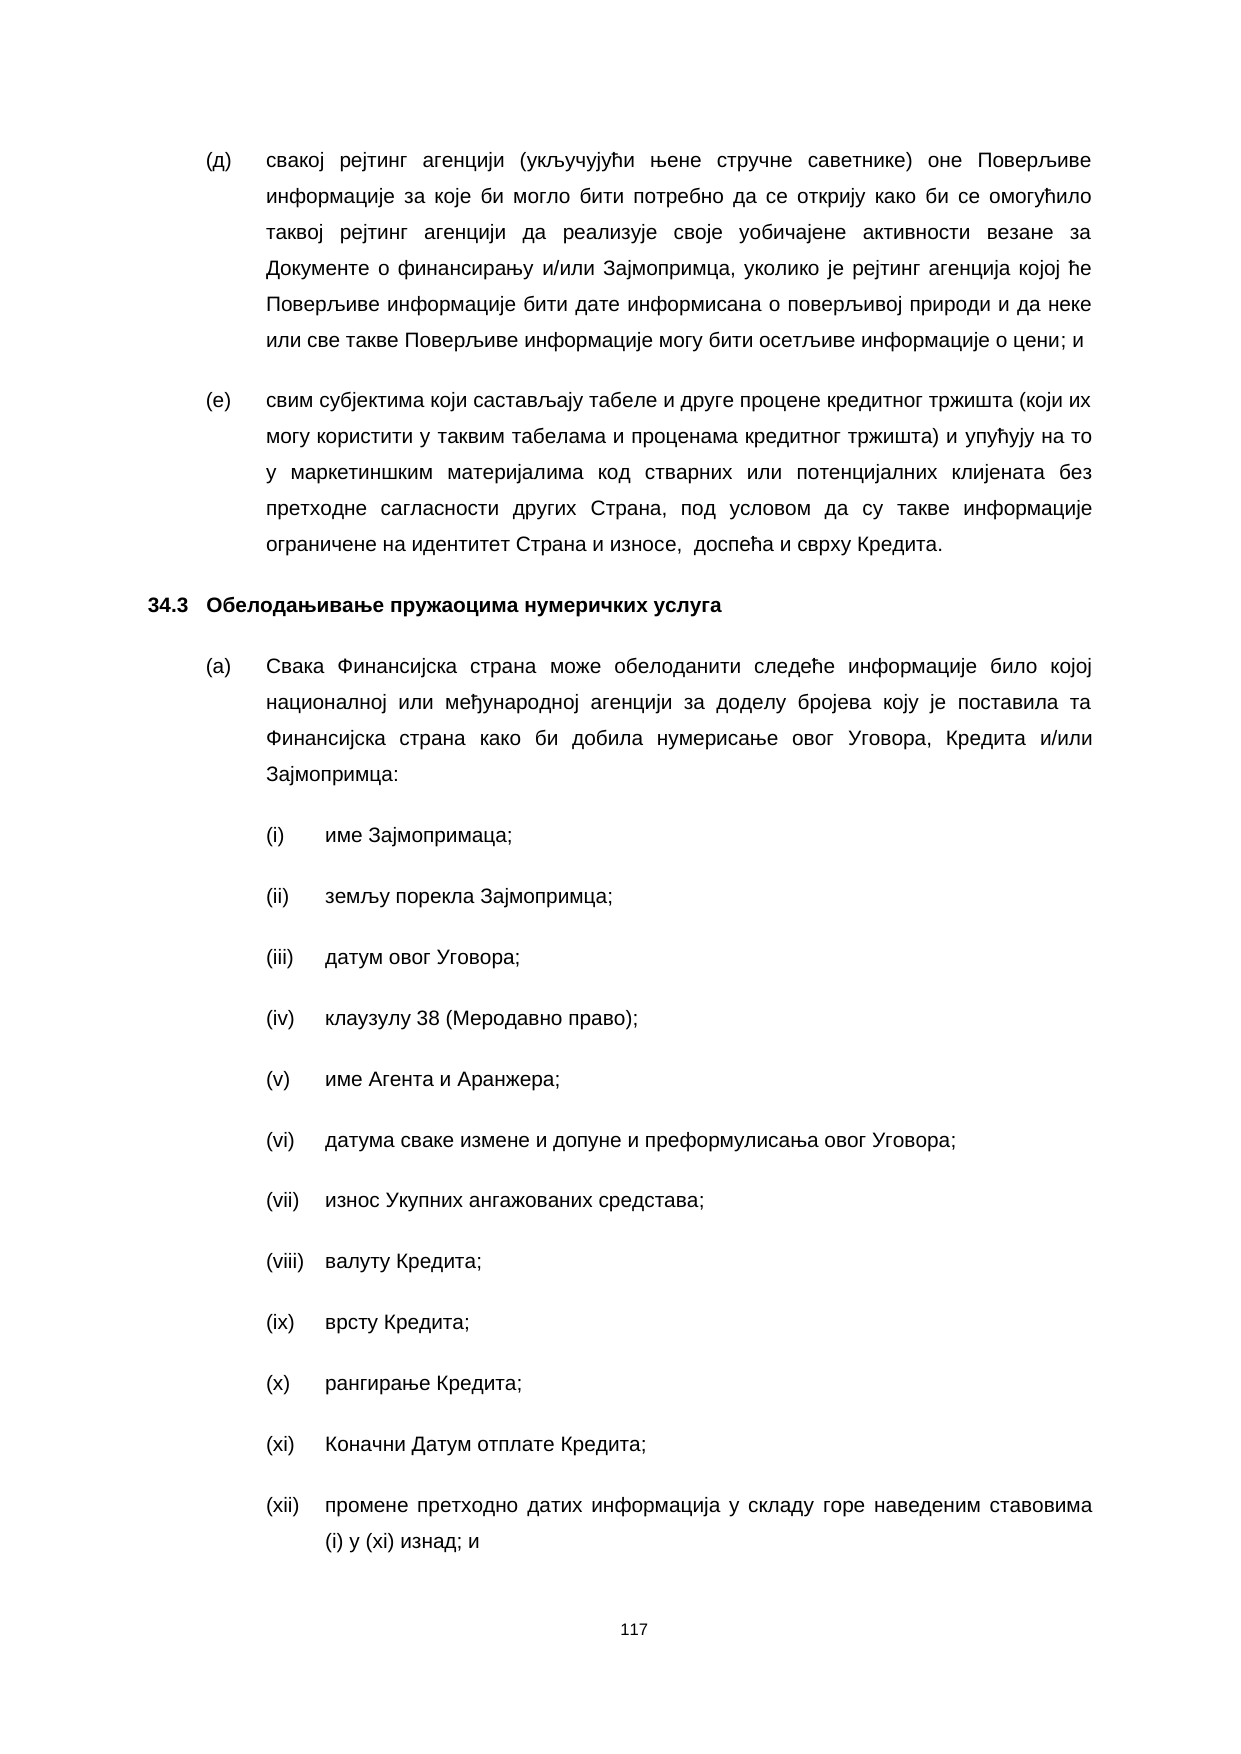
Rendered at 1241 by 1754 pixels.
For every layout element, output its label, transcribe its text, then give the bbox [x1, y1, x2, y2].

list (viii) валуту Кредита; [266, 1249, 1092, 1273]
list (д) свакој рејтинг агенцији (укључујући њене стручне саветнике) оне Поверљиве информације за које би могло бити потребно да се открију како би се омогућило таквој рејтинг агенцији да реализује своје уобичајене активности везане за Документе о финансирању и/или Зајмопримца, уколико је рејтинг агенција којој ће Поверљиве информације бити дате информисана о поверљивој природи и да неке или све такве Поверљиве информације могу бити осетљиве информације о цени; и [206, 148, 1092, 351]
list (xi) Коначни Датум отплате Кредита; [266, 1432, 1092, 1456]
list (е) свим субјектима који састављају табеле и друге процене кредитног тржишта (који их могу користити у таквим табелама и проценама кредитног тржишта) и упућују на то у маркетиншким материјалима код стварних или потенцијалних клијената без претходне сагласности других Страна, под условом да су такве информације ограничене на идентитет Страна и износе, доспећа и сврху Кредита. [206, 388, 1092, 556]
list (а) Свака Финансијска странa може обелоданити следеће информације било којој националној или међународној агенцији за доделу бројева коју је поставила та Финансијска странa како би добила нумерисање овог Уговора, Кредита и/или Зајмопримца: [206, 654, 1092, 786]
list (ii) земљу порекла Зајмопримца; [266, 884, 1092, 908]
list (i) име Зајмопримаца; [266, 823, 1092, 847]
list (vii) износ Укупних ангажованих средстава; [266, 1188, 1092, 1212]
list (vi) датума сваке измене и допуне и преформулисања овог Уговора; [266, 1127, 1092, 1151]
list (iii) датум овог Уговора; [266, 944, 1092, 968]
list (v) име Агента и Аранжера; [266, 1066, 1092, 1090]
list (xii) промене претходно датих информација у складу горе наведеним ставовима (i) у (xi) изнад; и [266, 1493, 1092, 1553]
list (ix) врсту Кредита; [266, 1310, 1092, 1334]
list (x) рангирање Кредита; [266, 1371, 1092, 1395]
list (iv) клаузулу 38 (Меродавно право); [266, 1006, 1092, 1029]
list 34.3 Обелодањивање пружаоцима нумеричких услуга [148, 593, 1092, 617]
